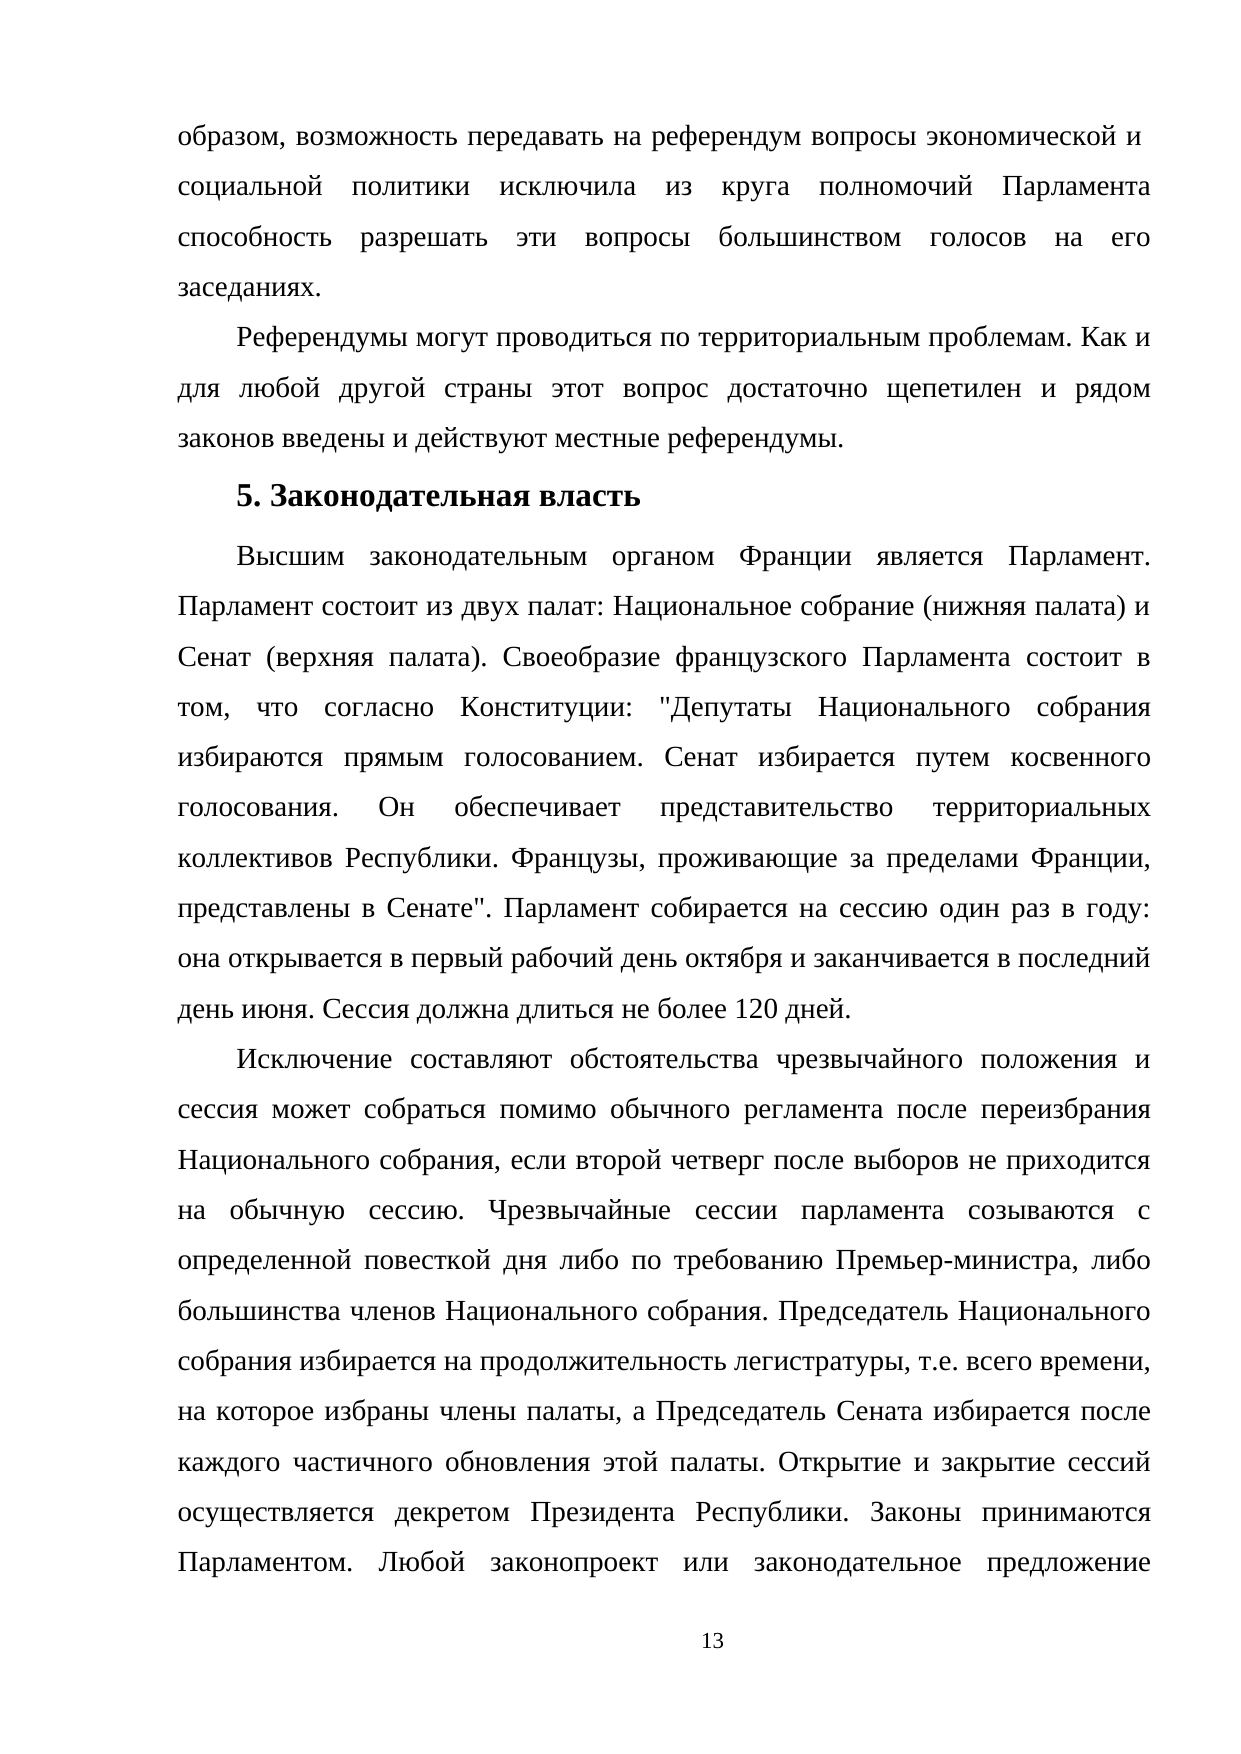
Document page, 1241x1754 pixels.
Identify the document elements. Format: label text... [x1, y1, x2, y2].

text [177, 118, 1152, 303]
text Референдумы могут проводиться по территориальным проблемам. Как и для любой другой страны этот вопрос достаточно щепетилен и рядом законов введены и действуют местные референдумы. [177, 319, 1152, 453]
text Высшим законодательным органом Франции является Парламент. Парламент состоит из двух палат: Национальное собрание (нижняя палата) и Сенат (верхняя палата). Своеобразие французского Парламента состоит в том, что согласно Конституции: "Депутаты Национального собрания избираются прямым голосованием. Сенат избирается путем косвенного голосования. Он обеспечивает представительство территориальных коллективов Республики. Французы, проживающие за пределами Франции, представлены в Сенате". Парламент собирается на сессию один раз в году: она открывается в первый рабочий день октября и заканчивается в последний день июня. Сессия должна длиться не более 120 дней. [177, 538, 1152, 1024]
text 5. Законодательная власть [177, 475, 1152, 514]
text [177, 1041, 1152, 1578]
